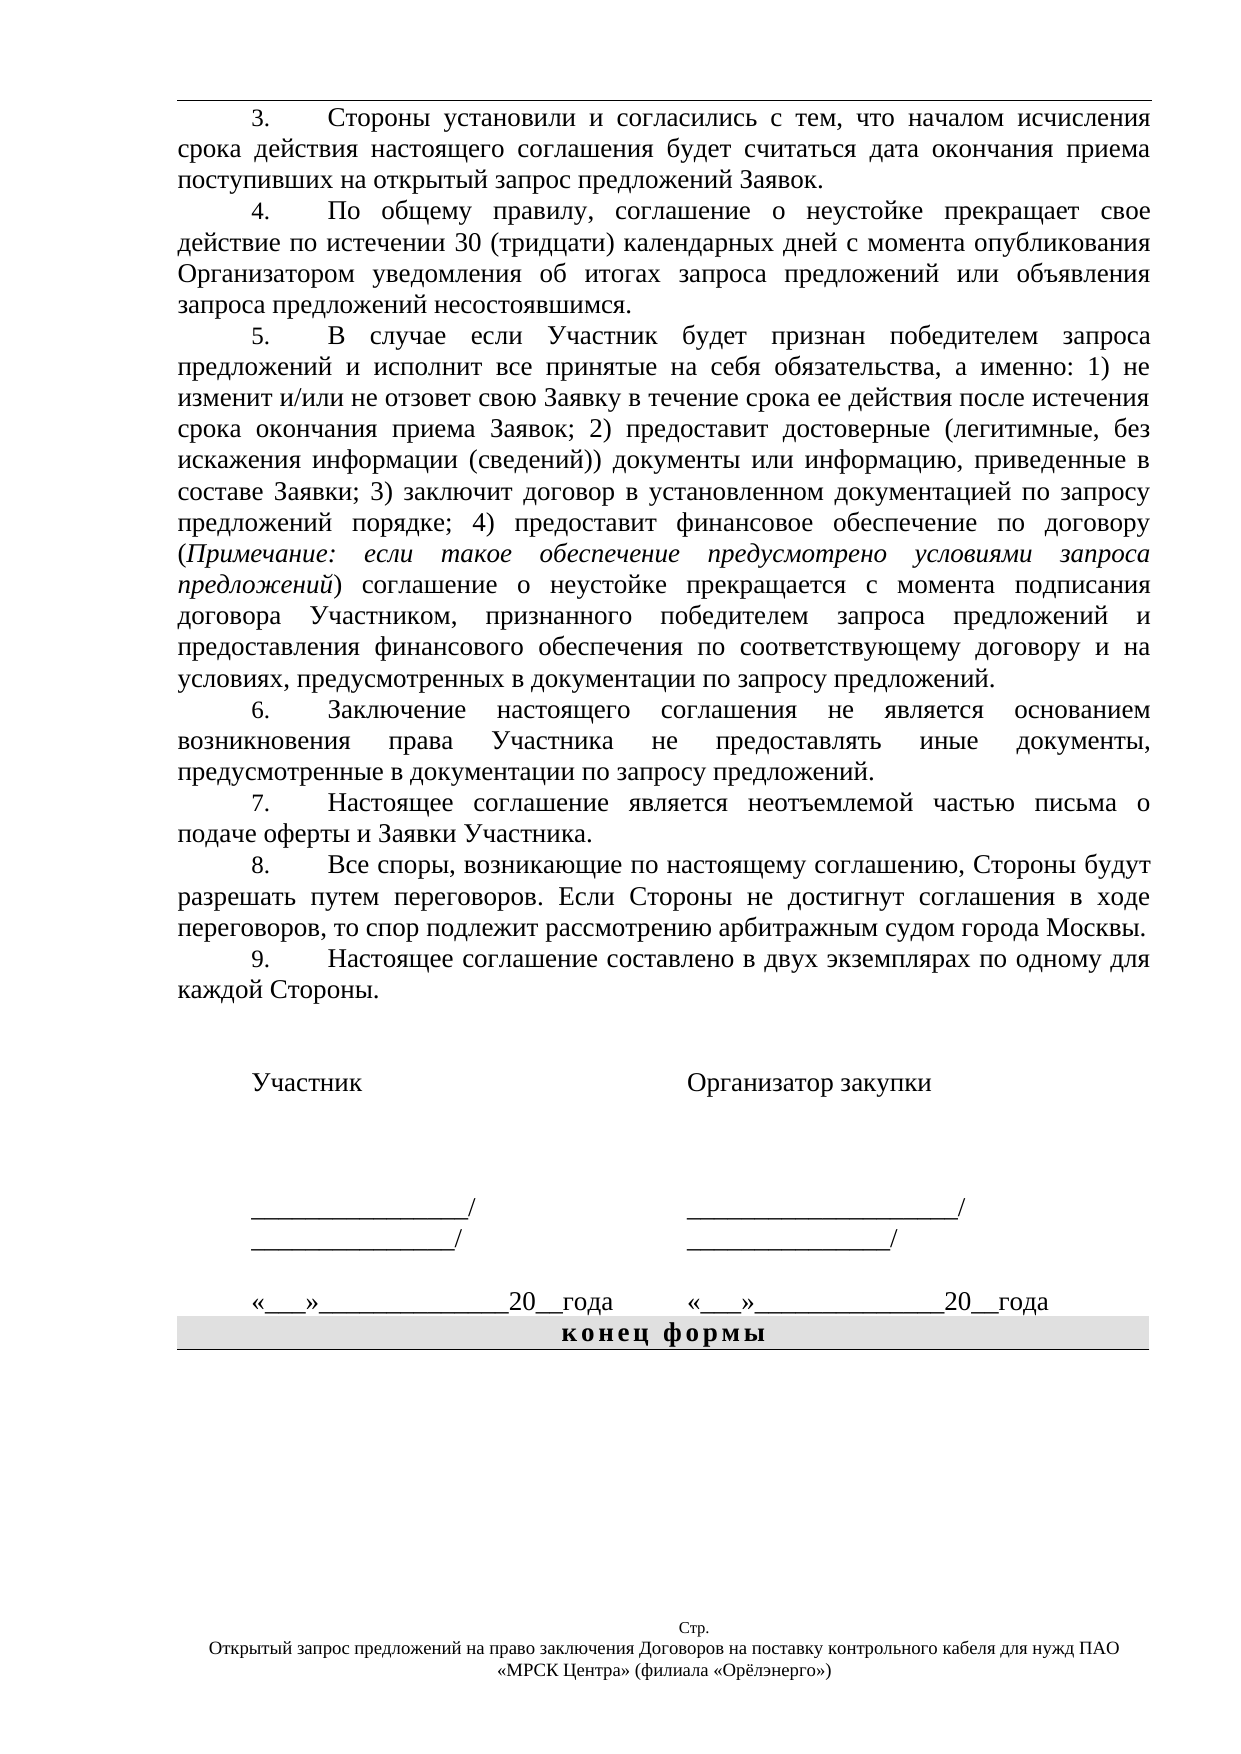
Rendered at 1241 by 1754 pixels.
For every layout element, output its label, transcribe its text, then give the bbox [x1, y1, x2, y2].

list Настоящее соглашение является неотъемлемой частью письма о подаче оферты и Заявки Участника. [177, 786, 1152, 848]
list Заключение настоящего соглашения не является основанием возникновения права Участника не предоставлять иные документы, предусмотренные в документации по запросу предложений. [177, 693, 1152, 786]
table_cell ________________/_______________/ «___»______________20__года [240, 1098, 676, 1316]
list По общему правилу, соглашение о неустойке прекращает свое действие по истечении 30 (тридцати) календарных дней с момента опубликования Организатором уведомления об итогах запроса предложений или объявления запроса предложений несостоявшимся. [177, 194, 1152, 319]
table_header Участник [240, 1067, 676, 1098]
text конец формы [177, 1316, 1149, 1349]
list В случае если Участник будет признан победителем запроса предложений и исполнит все принятые на себя обязательства, а именно: 1) не изменит и/или не отзовет свою Заявку в течение срока ее действия после истечения срока окончания приема Заявок; 2) предоставит достоверные (легитимные, без искажения информации (сведений)) документы или информацию, приведенные в составе Заявки; 3) заключит договор в установленном документацией по запросу предложений порядке; 4) предоставит финансовое обеспечение по договору (Примечание: если такое обеспечение предусмотрено условиями запроса предложений) соглашение о неустойке прекращается с момента подписания договора Участником, признанного победителем запроса предложений и предоставления финансового обеспечения по соответствующему договору и на условиях, предусмотренных в документации по запросу предложений. [177, 319, 1152, 693]
list Настоящее соглашение составлено в двух экземплярах по одному для каждой Стороны. [177, 942, 1152, 1004]
list Стороны установили и согласились с тем, что началом исчисления срока действия настоящего соглашения будет считаться дата окончания приема поступивших на открытый запрос предложений Заявок. [177, 101, 1152, 194]
list Все споры, возникающие по настоящему соглашению, Стороны будут разрешать путем переговоров. Если Стороны не достигнут соглашения в ходе переговоров, то спор подлежит рассмотрению арбитражным судом города Москвы. [177, 848, 1152, 942]
table_cell ____________________/_______________/ «___»______________20__года [676, 1098, 1163, 1316]
table_header Организатор закупки [676, 1067, 1163, 1098]
